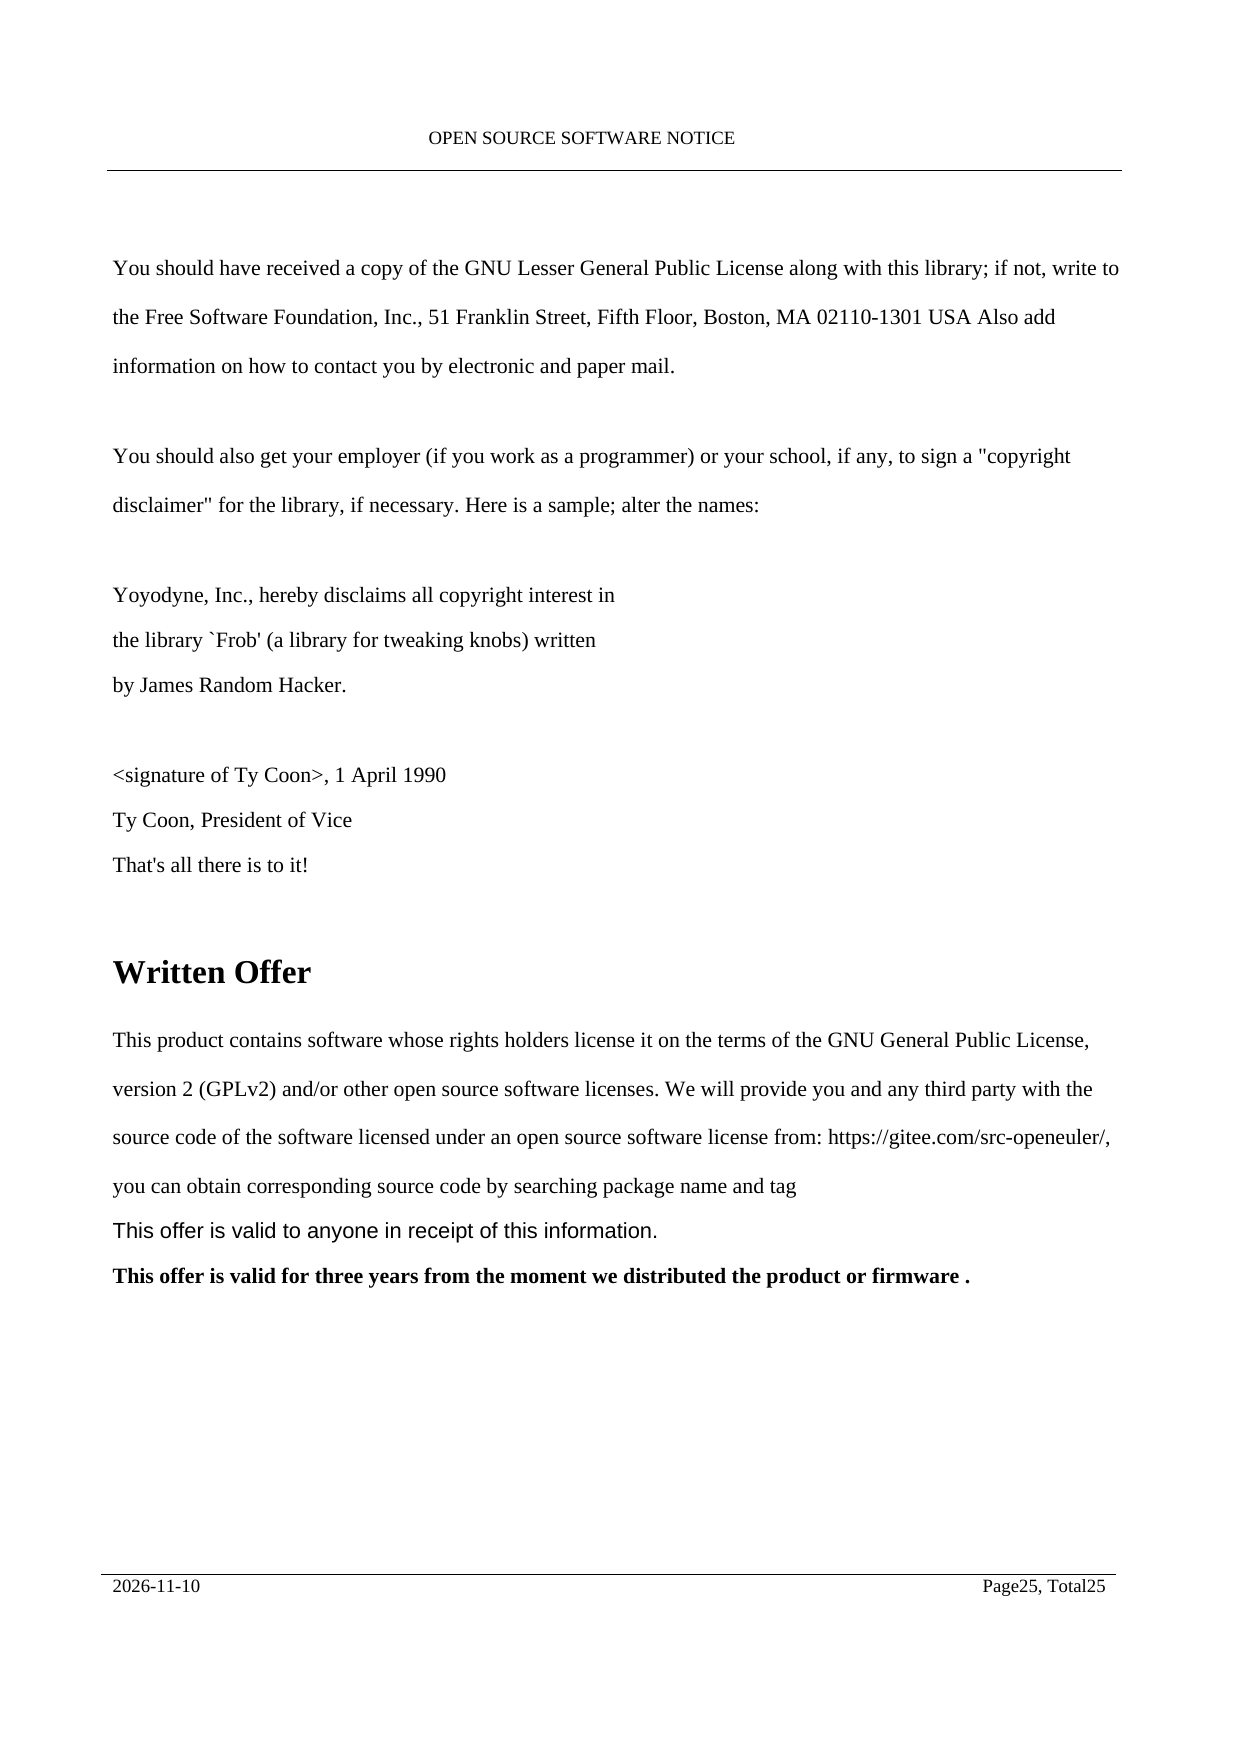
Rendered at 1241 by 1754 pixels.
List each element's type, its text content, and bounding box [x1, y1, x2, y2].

text Yoyodyne, Inc., hereby disclaims all copyright interest in [112, 578, 1128, 611]
text <signature of Ty Coon>, 1 April 1990 [112, 758, 1128, 791]
text You should also get your employer (if you work as a programmer) or your school, if any, to sign a "copyright disclaimer" for the library, if necessary. Here is a sample; alter the names: [112, 439, 1128, 520]
text This offer is valid for three years from the moment we distributed the product or firmware . [112, 1259, 1128, 1292]
text by James Random Hacker. [112, 668, 1128, 701]
text That's all there is to it! [112, 849, 1128, 881]
text This product contains software whose rights holders license it on the terms of the GNU General Public License, version 2 (GPLv2) and/or other open source software licenses. We will provide you and any third party with the source code of the software licensed under an open source software license from: https://gitee.com/src-openeuler/, you can obtain corresponding source code by searching package name and tag [112, 1023, 1128, 1202]
text Written Offer [112, 939, 1128, 1004]
text Ty Coon, President of Vice [112, 804, 1128, 836]
text This offer is valid to anyone in receipt of this information. [112, 1214, 1128, 1247]
text the library `Frob' (a library for tweaking knobs) written [112, 623, 1128, 656]
text You should have received a copy of the GNU Lesser General Public License along with this library; if not, write to the Free Software Foundation, Inc., 51 Franklin Street, Fifth Floor, Boston, MA 02110-1301 USA Also add information on how to contact you by electronic and paper mail. [112, 251, 1128, 381]
